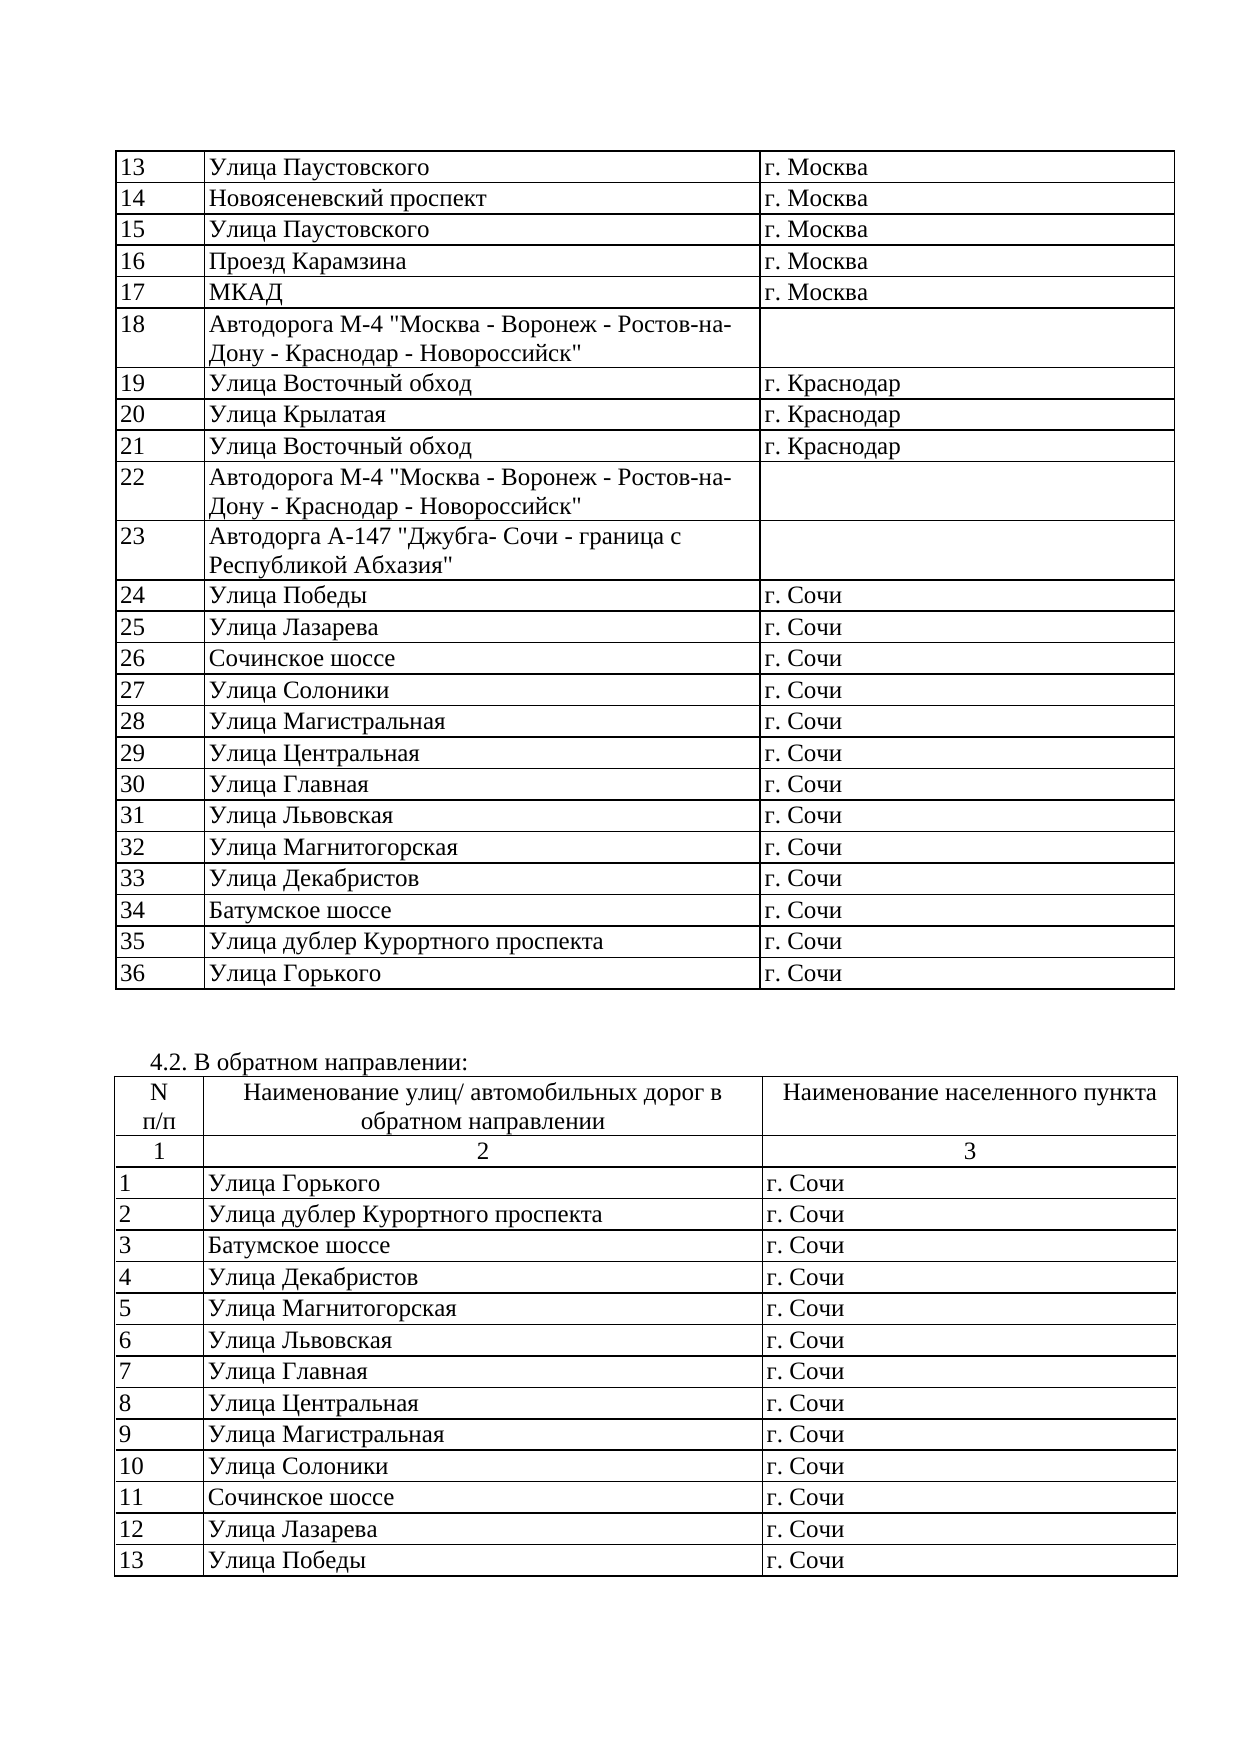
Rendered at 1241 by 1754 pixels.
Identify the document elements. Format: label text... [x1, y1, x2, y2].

table_cell Батумское шоссе [205, 895, 759, 925]
table_cell Улица Лазарева [205, 612, 759, 642]
table_cell 3 [763, 1135, 1177, 1166]
table_cell 27 [117, 675, 204, 705]
table_cell [761, 462, 1174, 520]
table_cell г. Сочи [763, 1261, 1177, 1292]
table_cell 4 [115, 1262, 203, 1292]
table_cell г. Сочи [763, 1198, 1177, 1229]
table_cell 1 [115, 1167, 203, 1198]
table_cell 15 [117, 215, 204, 244]
table_cell г. Сочи [761, 958, 1174, 988]
table_cell г. Сочи [761, 832, 1174, 862]
table_cell Улица Восточный обход [205, 431, 759, 461]
table_cell г. Сочи [761, 643, 1174, 673]
table_cell Проезд Карамзина [205, 246, 759, 276]
table_cell г. Москва [761, 277, 1174, 307]
table_cell г. Краснодар [761, 400, 1174, 429]
table_cell г. Сочи [763, 1166, 1177, 1198]
table_cell Улица Магистральная [204, 1420, 762, 1449]
table_cell г. Сочи [763, 1512, 1177, 1544]
table_cell 24 [117, 581, 204, 610]
table_cell Сочинское шоссе [204, 1482, 762, 1512]
table_header N п/п [115, 1077, 203, 1135]
table_cell 6 [115, 1325, 203, 1355]
table_cell Сочинское шоссе [205, 643, 759, 673]
table_cell МКАД [205, 277, 759, 307]
table_cell г. Краснодар [761, 368, 1174, 398]
table_cell 1 [115, 1136, 203, 1166]
table_cell Улица Центральная [204, 1388, 762, 1418]
table_cell г. Сочи [761, 581, 1174, 610]
table_cell г. Сочи [763, 1544, 1177, 1575]
table_cell [761, 309, 1174, 366]
table_cell Улица Победы [205, 581, 759, 610]
table_cell г. Сочи [763, 1386, 1177, 1418]
table_cell г. Сочи [763, 1418, 1177, 1449]
table_cell Улица Победы [204, 1545, 762, 1575]
table_cell 28 [117, 706, 204, 736]
table_cell 8 [115, 1388, 203, 1418]
table_cell 34 [117, 895, 204, 925]
table_cell 30 [117, 769, 204, 799]
table_cell 19 [117, 368, 204, 398]
table_cell 10 [115, 1450, 203, 1481]
table_cell Улица Главная [205, 769, 759, 799]
table_cell г. Сочи [761, 612, 1174, 642]
table_cell Улица Львовская [204, 1325, 762, 1355]
table_cell Автодорга А-147 "Джубга- Сочи - граница с Республикой Абхазия" [205, 521, 759, 579]
table_cell Улица Паустовского [205, 215, 759, 244]
table_cell 31 [117, 801, 204, 831]
table_cell 29 [117, 738, 204, 768]
table_cell г. Москва [761, 152, 1174, 181]
table_cell Улица Центральная [205, 738, 759, 768]
table_cell Улица Паустовского [205, 152, 759, 181]
table_cell 26 [117, 643, 204, 673]
table_cell 11 [115, 1482, 203, 1512]
table_cell 33 [117, 864, 204, 893]
table_cell 36 [117, 958, 204, 988]
table_cell Автодорога М-4 "Москва - Воронеж - Ростов-на-Дону - Краснодар - Новороссийск" [205, 462, 759, 520]
table_cell Улица Декабристов [204, 1262, 762, 1292]
table_cell г. Сочи [763, 1229, 1177, 1261]
table_cell 13 [115, 1545, 203, 1575]
table_cell Улица Горького [204, 1168, 762, 1198]
table_cell г. Сочи [761, 706, 1174, 736]
table_cell Улица Горького [205, 958, 759, 988]
table_cell г. Москва [761, 215, 1174, 244]
table_cell Улица Главная [204, 1357, 762, 1386]
table_cell Улица Солоники [205, 675, 759, 705]
table_cell 12 [115, 1513, 203, 1544]
table_cell 23 [117, 521, 204, 579]
table_cell г. Краснодар [761, 431, 1174, 461]
table_cell Батумское шоссе [204, 1231, 762, 1261]
table_cell г. Сочи [761, 895, 1174, 925]
table_cell 20 [117, 400, 204, 429]
table_cell 2 [204, 1136, 762, 1166]
table_cell г. Москва [761, 246, 1174, 276]
table_cell Улица Лазарева [204, 1514, 762, 1544]
table_cell 7 [115, 1356, 203, 1386]
table_cell г. Сочи [763, 1355, 1177, 1386]
table_cell г. Сочи [763, 1324, 1177, 1355]
table_header Наименование населенного пункта [763, 1077, 1177, 1135]
text 4.2. В обратном направлении: [150, 1047, 1090, 1076]
table_cell 21 [117, 431, 204, 461]
table_cell 17 [117, 277, 204, 307]
table_cell Улица Магистральная [205, 706, 759, 736]
table_cell 35 [117, 927, 204, 956]
table_cell Улица Магнитогорская [204, 1294, 762, 1323]
table_cell 2 [115, 1199, 203, 1229]
table_cell Автодорога М-4 "Москва - Воронеж - Ростов-на-Дону - Краснодар - Новороссийск" [205, 309, 759, 366]
table_cell Улица Декабристов [205, 864, 759, 893]
table_cell 16 [117, 246, 204, 276]
table_cell г. Сочи [761, 801, 1174, 831]
table_cell 13 [117, 152, 204, 181]
table_cell 14 [117, 183, 204, 213]
table_cell Улица Львовская [205, 801, 759, 831]
table_cell Улица Солоники [204, 1451, 762, 1481]
table_header Наименование улиц/ автомобильных дорог в обратном направлении [204, 1077, 762, 1135]
table_cell г. Сочи [761, 769, 1174, 799]
table_cell Улица дублер Курортного проспекта [205, 927, 759, 956]
table_cell 22 [117, 462, 204, 520]
table_cell г. Сочи [763, 1449, 1177, 1481]
table_cell г. Сочи [761, 738, 1174, 768]
table_cell 25 [117, 612, 204, 642]
table_cell Новоясеневский проспект [205, 183, 759, 213]
table_cell 18 [117, 309, 204, 366]
table_cell Улица Крылатая [205, 400, 759, 429]
table_cell 5 [115, 1293, 203, 1323]
table_cell г. Сочи [763, 1292, 1177, 1323]
table_cell Улица Магнитогорская [205, 832, 759, 862]
table_cell г. Сочи [761, 864, 1174, 893]
table_cell [761, 521, 1174, 579]
table_cell г. Сочи [761, 927, 1174, 956]
table_cell 3 [115, 1230, 203, 1261]
table_cell г. Москва [761, 183, 1174, 213]
table_cell Улица Восточный обход [205, 368, 759, 398]
table_cell 32 [117, 832, 204, 862]
table_cell г. Сочи [761, 675, 1174, 705]
table_cell Улица дублер Курортного проспекта [204, 1199, 762, 1229]
table_cell г. Сочи [763, 1481, 1177, 1512]
table_cell 9 [115, 1419, 203, 1449]
